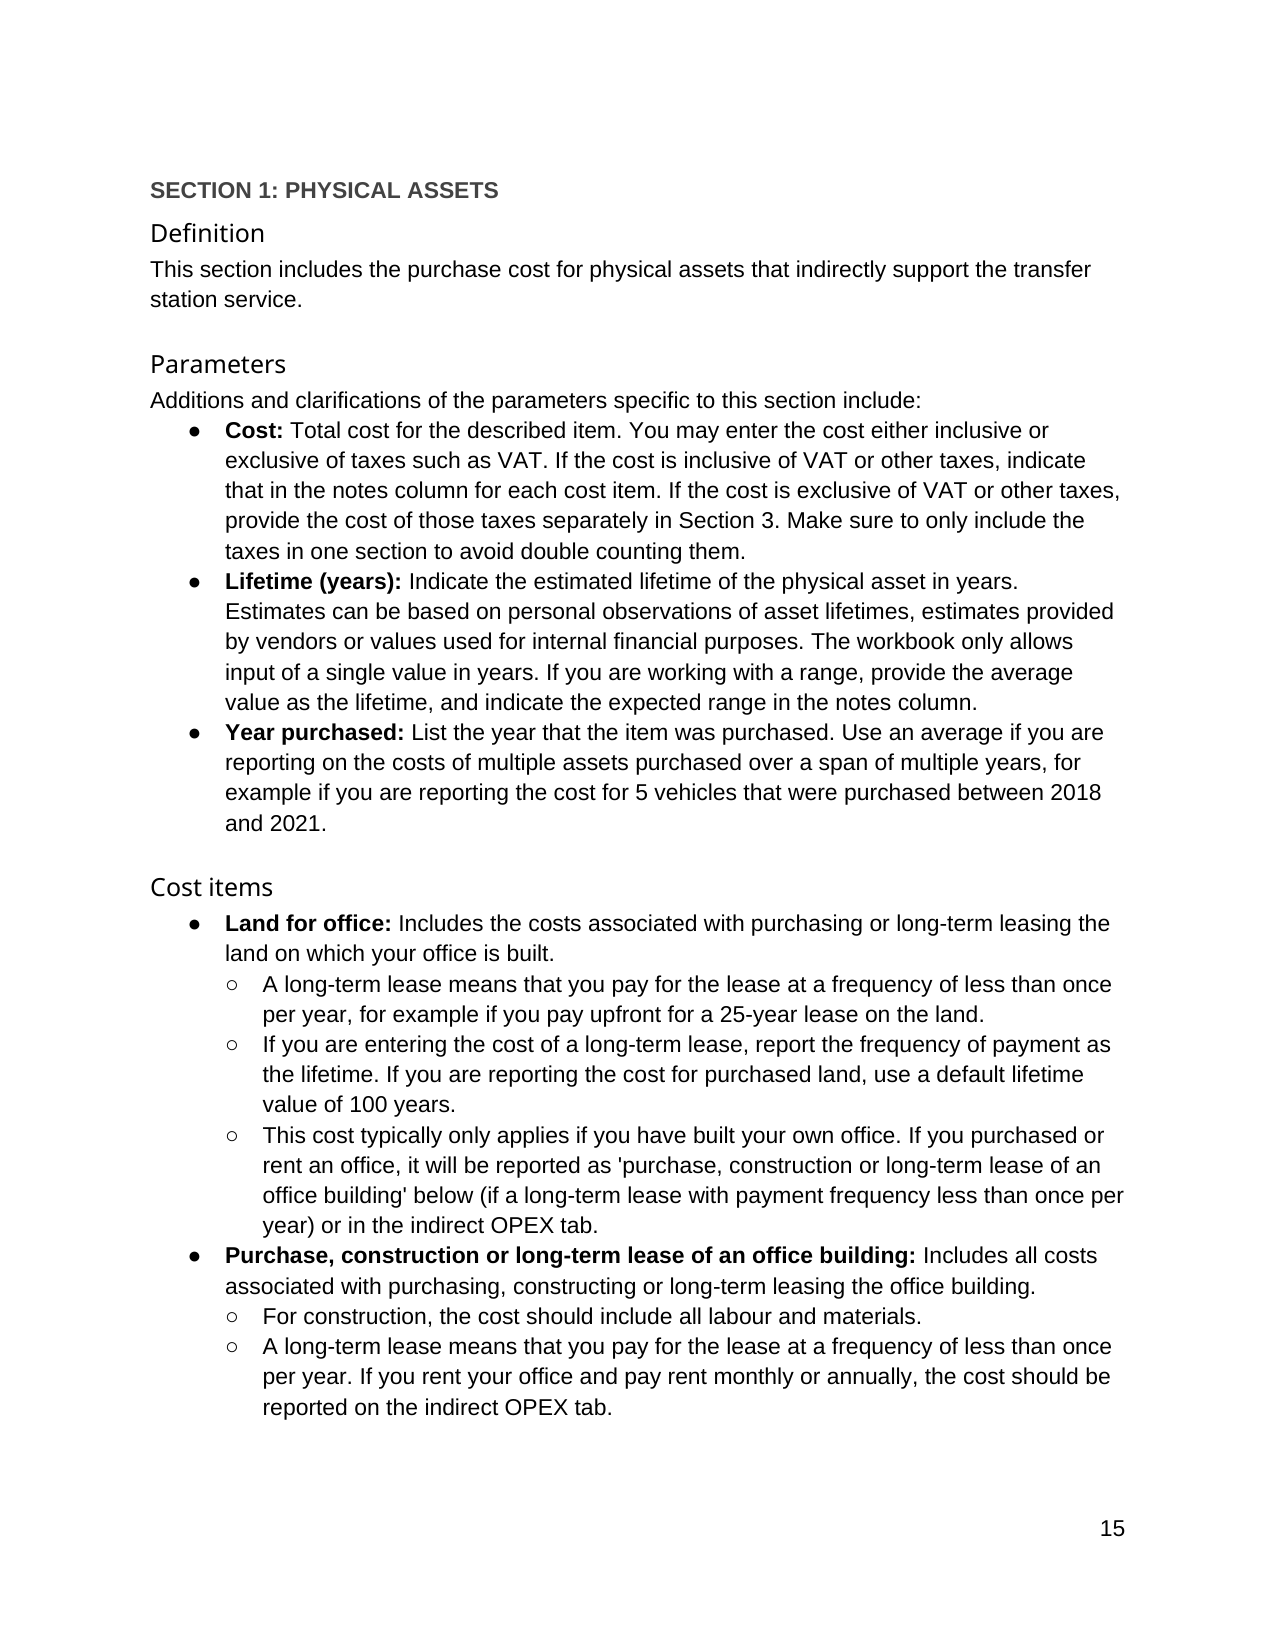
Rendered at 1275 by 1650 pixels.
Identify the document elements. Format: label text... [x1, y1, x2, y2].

list Land for office: Includes the costs associated with purchasing or long-term leasing the land on which your office is built. [187, 910, 1125, 967]
subtitle SECTION 1: PHYSICAL ASSETS [150, 177, 1125, 203]
list A long-term lease means that you pay for the lease at a frequency of less than once per year. If you rent your office and pay rent monthly or annually, the cost should be reported on the indirect OPEX tab. [225, 1333, 1125, 1420]
subtitle Parameters [150, 346, 1125, 381]
list Lifetime (years): Indicate the estimated lifetime of the physical asset in years. Estimates can be based on personal observations of asset lifetimes, estimates provided by vendors or values used for internal financial purposes. The workbook only allows input of a single value in years. If you are working with a range, provide the average value as the lifetime, and indicate the expected range in the notes column. [187, 568, 1125, 715]
subtitle Definition [150, 216, 1125, 250]
text This section includes the purchase cost for physical assets that indirectly support the transfer station service. [150, 256, 1125, 312]
list For construction, the cost should include all labour and materials. [225, 1303, 1125, 1329]
list A long-term lease means that you pay for the lease at a frequency of less than once per year, for example if you pay upfront for a 25-year lease on the land. [225, 971, 1125, 1027]
list Purchase, construction or long-term lease of an office building: Includes all costs associated with purchasing, constructing or long-term leasing the office building. [187, 1242, 1125, 1299]
list Year purchased: List the year that the item was purchased. Use an average if you are reporting on the costs of multiple assets purchased over a span of multiple years, for example if you are reporting the cost for 5 vehicles that were purchased between 2018 and 2021. [187, 719, 1125, 836]
list Cost: Total cost for the described item. You may enter the cost either inclusive or exclusive of taxes such as VAT. If the cost is inclusive of VAT or other taxes, indicate that in the notes column for each cost item. If the cost is exclusive of VAT or other taxes, provide the cost of those taxes separately in Section 3. Make sure to only include the taxes in one section to avoid double counting them. [187, 417, 1125, 564]
text Additions and clarifications of the parameters specific to this section include: [150, 387, 1125, 413]
list This cost typically only applies if you have built your own office. If you purchased or rent an office, it will be reported as 'purchase, construction or long-term lease of an office building' below (if a long-term lease with payment frequency less than once per year) or in the indirect OPEX tab. [225, 1122, 1125, 1239]
subtitle Cost items [150, 870, 1125, 904]
list If you are entering the cost of a long-term lease, report the frequency of payment as the lifetime. If you are reporting the cost for purchased land, use a default lifetime value of 100 years. [225, 1031, 1125, 1118]
